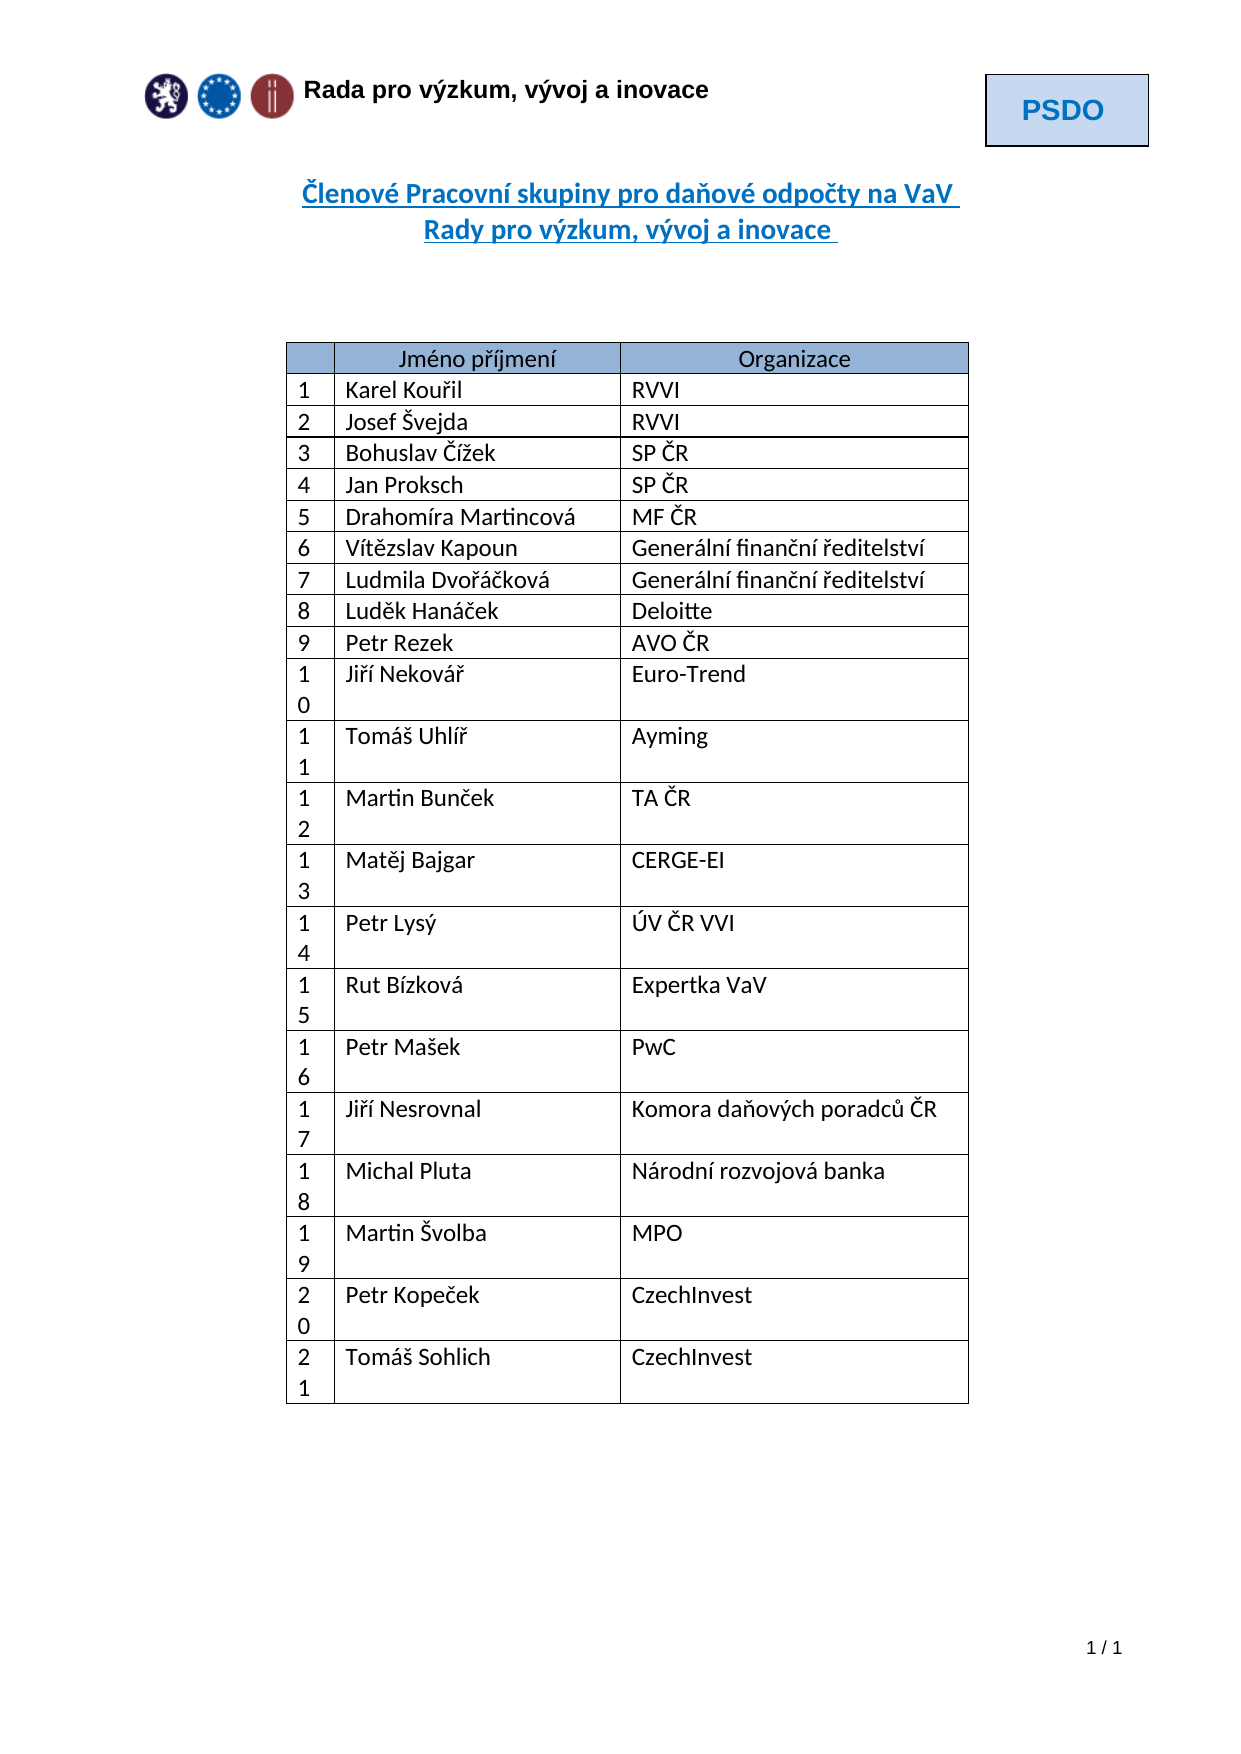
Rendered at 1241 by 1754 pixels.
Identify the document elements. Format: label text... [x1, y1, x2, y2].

table_cell Petr Kopeček [335, 1279, 620, 1340]
table_cell 4 [287, 469, 334, 499]
table_cell 13 [287, 845, 334, 906]
table_cell 12 [287, 783, 334, 844]
table_cell 1 [287, 374, 334, 405]
table_cell 14 [287, 907, 334, 968]
table_cell Expertka VaV [621, 969, 968, 1030]
table_cell Euro-Trend [621, 659, 968, 719]
table_cell Vítězslav Kapoun [335, 532, 620, 563]
table_cell MPO [621, 1217, 968, 1278]
table_header [287, 343, 334, 373]
table_cell 20 [287, 1279, 334, 1340]
table_cell Komora daňových poradců ČR [621, 1093, 968, 1154]
table_cell Drahomíra Martincová [335, 501, 620, 531]
table_cell Jiří Nesrovnal [335, 1093, 620, 1154]
text Rady pro výzkum, vývoj a inovace [133, 211, 1122, 247]
table_cell Generální finanční ředitelství [621, 532, 968, 563]
table_cell 10 [287, 659, 334, 719]
table_cell CzechInvest [621, 1279, 968, 1340]
table_cell 6 [287, 532, 334, 563]
table_cell Martin Bunček [335, 783, 620, 844]
table_cell PwC [621, 1031, 968, 1092]
table_cell 17 [287, 1093, 334, 1154]
table_cell Generální finanční ředitelství [621, 564, 968, 594]
table_cell Petr Mašek [335, 1031, 620, 1092]
table_cell 18 [287, 1155, 334, 1216]
table_cell Deloitte [621, 595, 968, 626]
table_cell Národní rozvojová banka [621, 1155, 968, 1216]
table_cell CzechInvest [621, 1341, 968, 1402]
table_cell MF ČR [621, 501, 968, 531]
table_cell Petr Rezek [335, 627, 620, 657]
table_cell Ludmila Dvořáčková [335, 564, 620, 594]
table_cell SP ČR [621, 469, 968, 499]
table_cell 16 [287, 1031, 334, 1092]
table_cell 19 [287, 1217, 334, 1278]
table_cell AVO ČR [621, 627, 968, 657]
table_cell ÚV ČR VVI [621, 907, 968, 968]
table_cell CERGE-EI [621, 845, 968, 906]
table_cell Jiří Nekovář [335, 659, 620, 719]
table_cell 7 [287, 564, 334, 594]
picture [144, 73, 295, 120]
table_cell Ayming [621, 721, 968, 782]
table_cell 15 [287, 969, 334, 1030]
table_cell 8 [287, 595, 334, 626]
table_cell Luděk Hanáček [335, 595, 620, 626]
table_cell Martin Švolba [335, 1217, 620, 1278]
table_cell 9 [287, 627, 334, 657]
table_cell Michal Pluta [335, 1155, 620, 1216]
table_cell 11 [287, 721, 334, 782]
table_header Organizace [621, 343, 968, 373]
table_cell Karel Kouřil [335, 374, 620, 405]
table_cell Tomáš Sohlich [335, 1341, 620, 1402]
table_cell RVVI [621, 374, 968, 405]
table_cell Bohuslav Čížek [335, 438, 620, 468]
table_cell Tomáš Uhlíř [335, 721, 620, 782]
table_cell 2 [287, 406, 334, 436]
table_cell RVVI [621, 406, 968, 436]
table_cell Matěj Bajgar [335, 845, 620, 906]
table_cell TA ČR [621, 783, 968, 844]
table_cell Josef Švejda [335, 406, 620, 436]
table_cell 3 [287, 438, 334, 468]
table_header Jméno příjmení [335, 343, 620, 373]
table_cell Rut Bízková [335, 969, 620, 1030]
table_cell Petr Lysý [335, 907, 620, 968]
table_cell Jan Proksch [335, 469, 620, 499]
table_cell SP ČR [621, 438, 968, 468]
table_cell 21 [287, 1341, 334, 1402]
text Členové Pracovní skupiny pro daňové odpočty na VaV [133, 176, 1122, 211]
table_cell 5 [287, 501, 334, 531]
